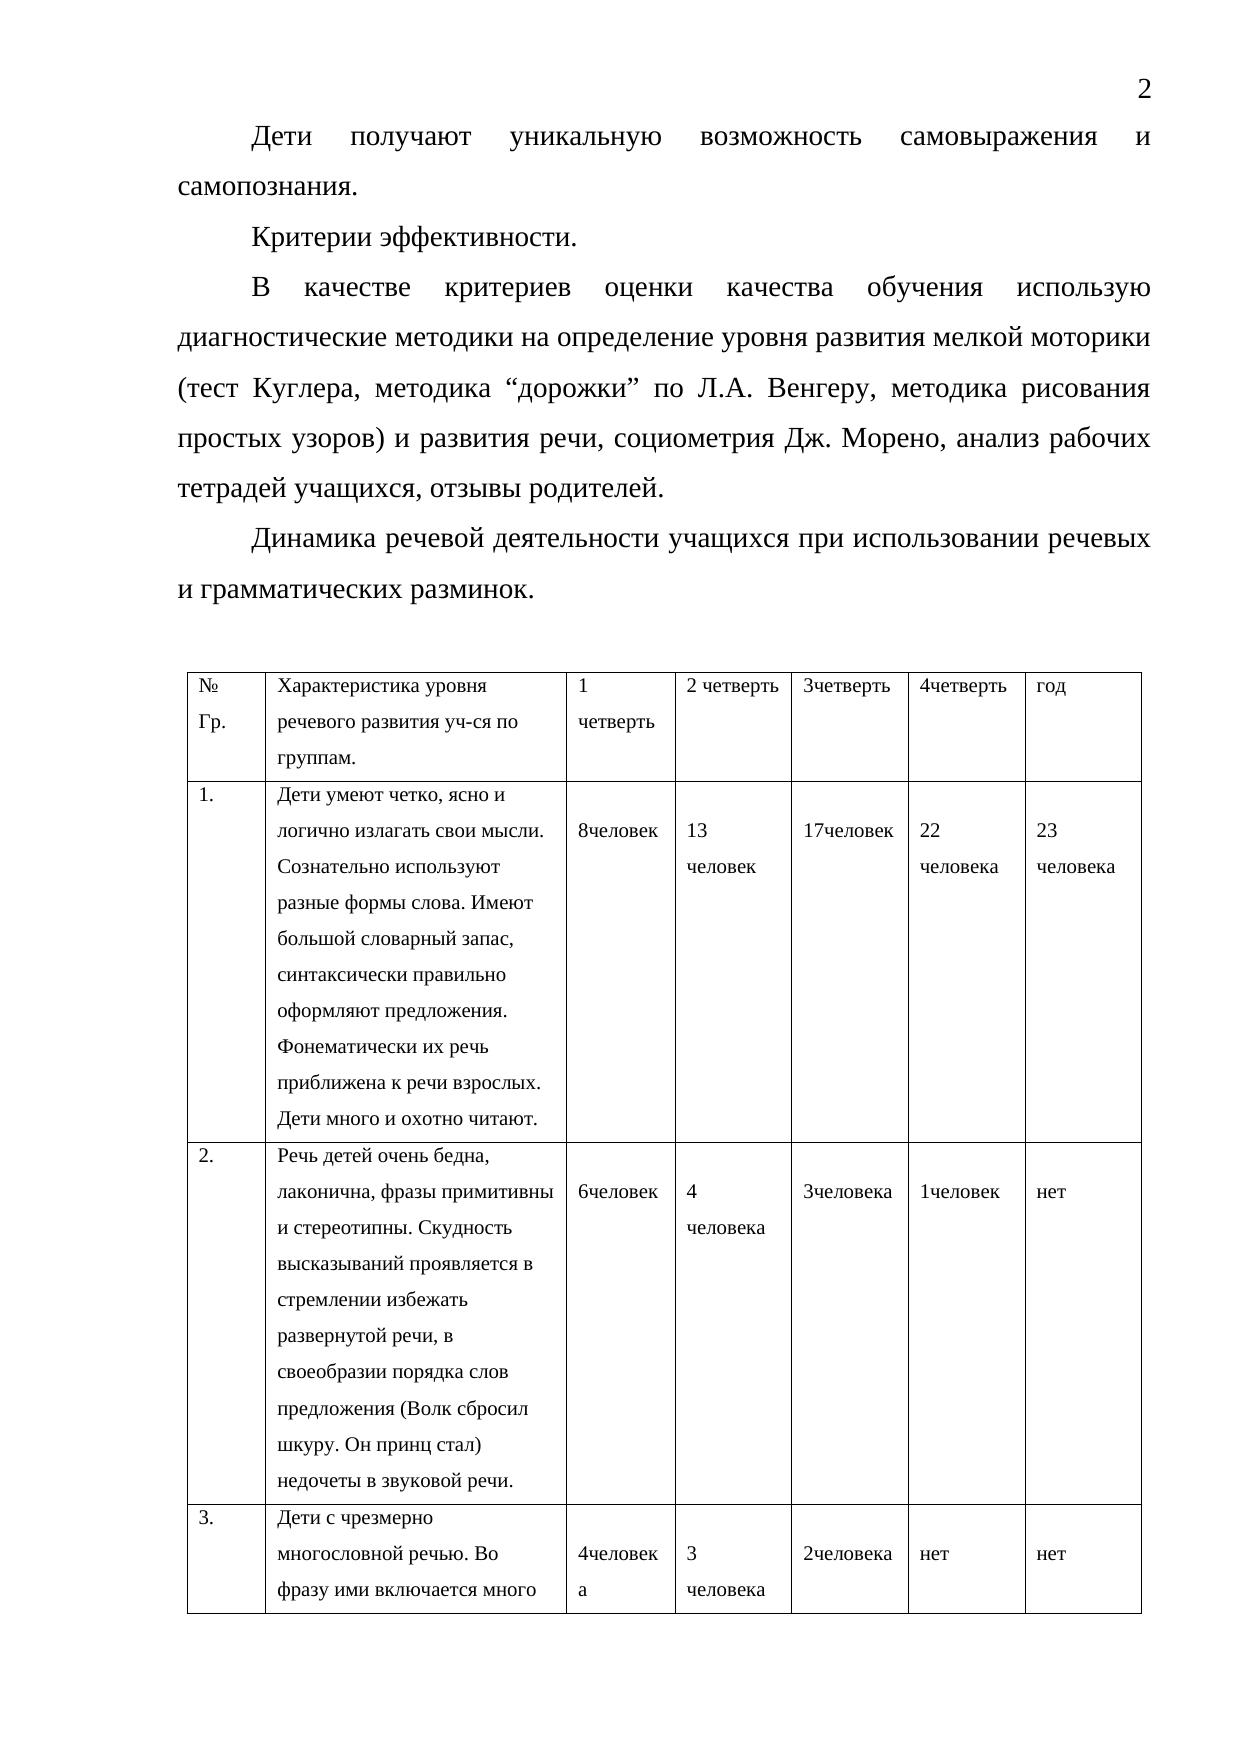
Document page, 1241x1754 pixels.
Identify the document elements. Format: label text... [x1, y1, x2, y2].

table_cell нет [909, 1505, 1025, 1613]
table_header № Гр. [188, 673, 265, 781]
table_cell 13 человек [676, 782, 791, 1142]
table_cell 6человек [567, 1143, 675, 1504]
table_cell 2. [188, 1143, 265, 1504]
table_header 1 четверть [567, 673, 675, 781]
table_header 2 четверть [676, 673, 791, 781]
text Дети получают уникальную возможность самовыражения и самопознания. [177, 118, 1152, 202]
table_cell 22 человека [909, 782, 1025, 1142]
table_cell 2человека [792, 1505, 908, 1613]
text Динамика речевой деятельности учащихся при использовании речевых и грамматических разминок. [177, 521, 1152, 604]
table_cell 1. [188, 782, 265, 1142]
text Критерии эффективности. [177, 219, 1152, 252]
table_cell 17человек [792, 782, 908, 1142]
table_cell 1человек [909, 1143, 1025, 1504]
table_header 3четверть [792, 673, 908, 781]
table_cell Речь детей очень бедна, лаконична, фразы примитивны и стереотипны. Скудность высказываний проявляется в стремлении избежать развернутой речи, в своеобразии порядка слов предложения (Волк сбросил шкуру. Он принц стал) недочеты в звуковой речи. [266, 1143, 566, 1504]
table_cell нет [1026, 1505, 1141, 1613]
text В качестве критериев оценки качества обучения использую диагностические методики на определение уровня развития мелкой моторики (тест Куглера, методика “дорожки” по Л.А. Венгеру, методика рисования простых узоров) и развития речи, социометрия Дж. Морено, анализ рабочих тетрадей учащихся, отзывы родителей. [177, 269, 1152, 504]
table_cell Дети умеют четко, ясно и логично излагать свои мысли. Сознательно используют разные формы слова. Имеют большой словарный запас, синтаксически правильно оформляют предложения. Фонематически их речь приближена к речи взрослых. Дети много и охотно читают. [266, 782, 566, 1142]
table_header 4четверть [909, 673, 1025, 781]
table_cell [266, 1505, 566, 1613]
table_cell 23 человека [1026, 782, 1141, 1142]
table_header год [1026, 673, 1141, 781]
table_cell 3человека [792, 1143, 908, 1504]
table_cell 4человека [567, 1505, 675, 1613]
table_cell 8человек [567, 782, 675, 1142]
table_header Характеристика уровня речевого развития уч-ся по группам. [266, 673, 566, 781]
table_cell нет [1026, 1143, 1141, 1504]
table_cell 4 человека [676, 1143, 791, 1504]
table_cell 3. [188, 1505, 265, 1613]
table_cell 3 человека [676, 1505, 791, 1613]
